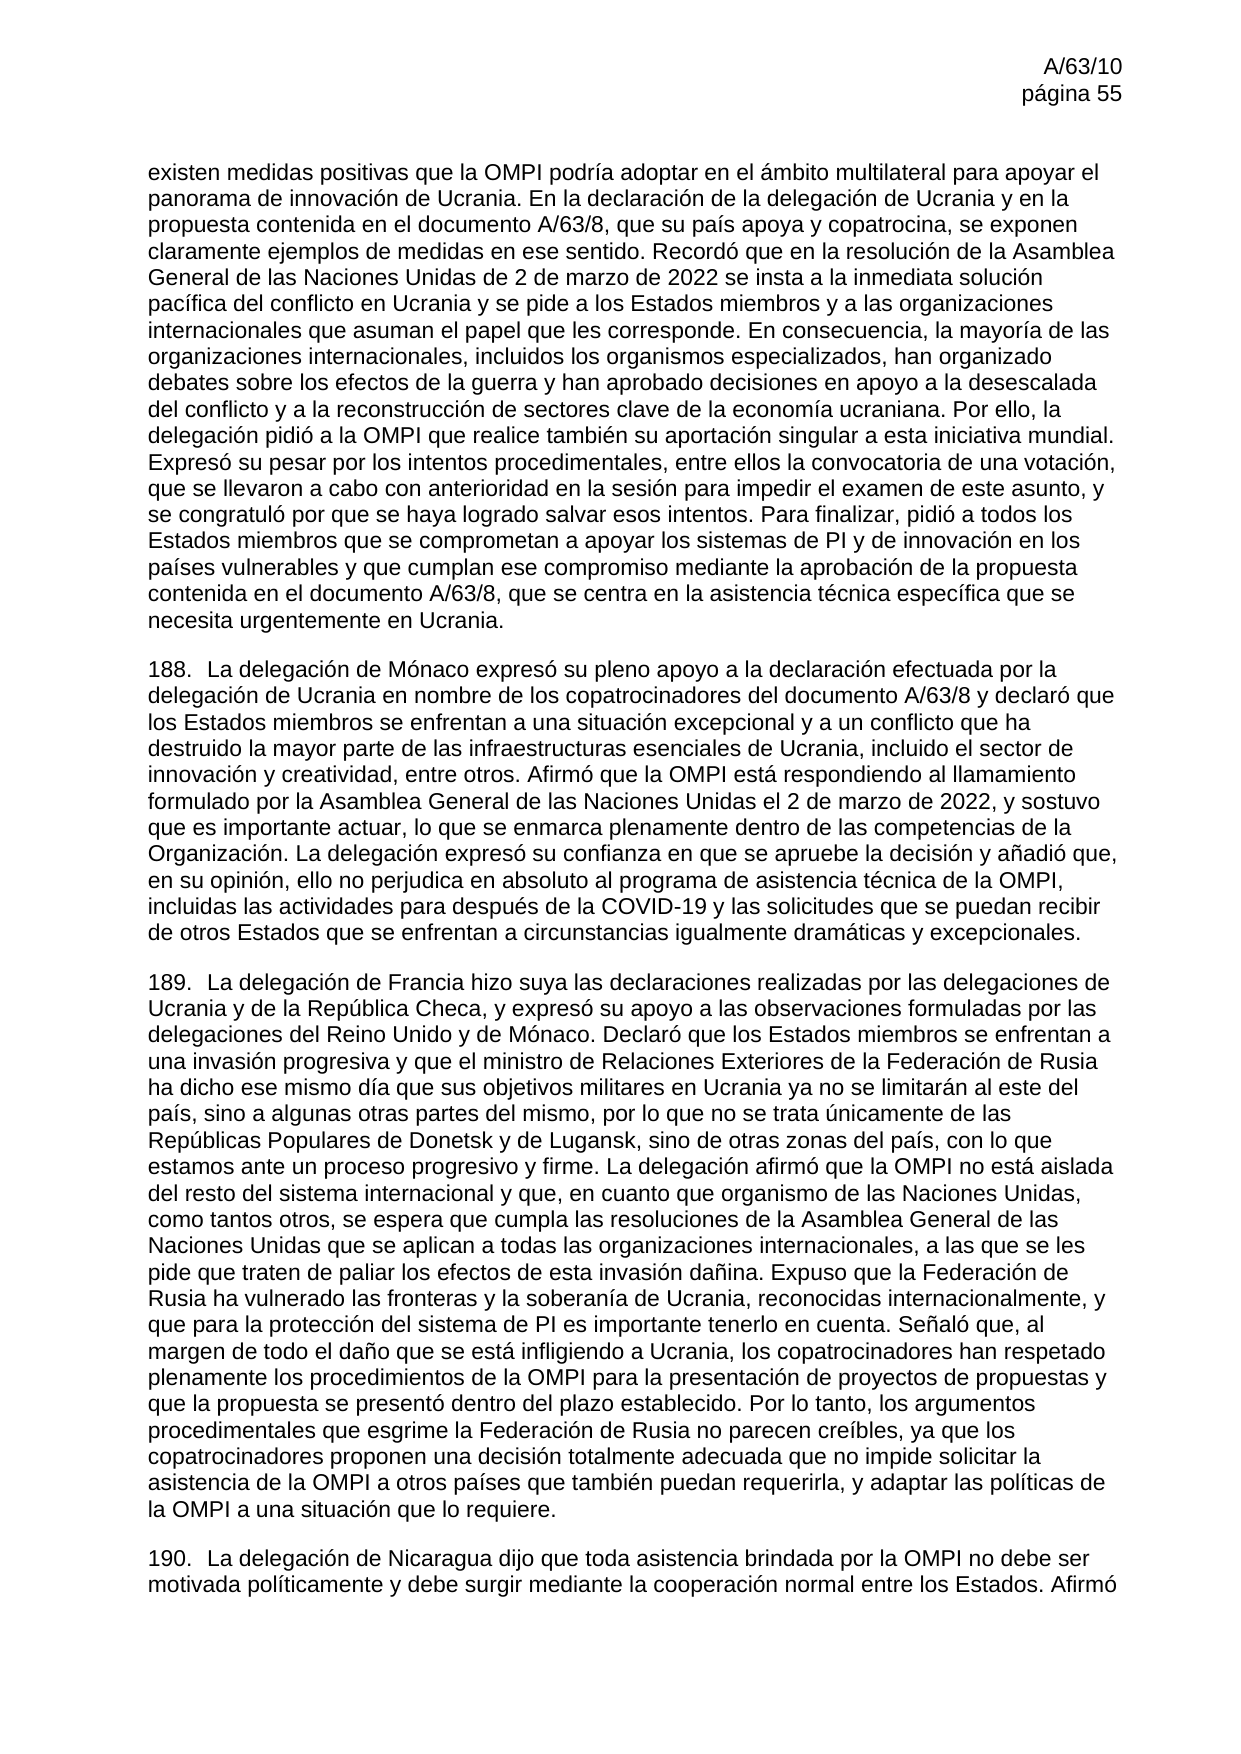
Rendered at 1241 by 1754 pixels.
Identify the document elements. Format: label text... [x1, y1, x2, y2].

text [148, 158, 1122, 633]
text La delegación de Mónaco expresó su pleno apoyo a la declaración efectuada por la delegación de Ucrania en nombre de los copatrocinadores del documento A/63/8 y declaró que los Estados miembros se enfrentan a una situación excepcional y a un conflicto que ha destruido la mayor parte de las infraestructuras esenciales de Ucrania, incluido el sector de innovación y creatividad, entre otros. Afirmó que la OMPI está respondiendo al llamamiento formulado por la Asamblea General de las Naciones Unidas el 2 de marzo de 2022, y sostuvo que es importante actuar, lo que se enmarca plenamente dentro de las competencias de la Organización. La delegación expresó su confianza en que se apruebe la decisión y añadió que, en su opinión, ello no perjudica en absoluto al programa de asistencia técnica de la OMPI, incluidas las actividades para después de la COVID-19 y las solicitudes que se puedan recibir de otros Estados que se enfrentan a circunstancias igualmente dramáticas y excepcionales. [148, 656, 1122, 946]
text La delegación de Francia hizo suya las declaraciones realizadas por las delegaciones de Ucrania y de la República Checa, y expresó su apoyo a las observaciones formuladas por las delegaciones del Reino Unido y de Mónaco. Declaró que los Estados miembros se enfrentan a una invasión progresiva y que el ministro de Relaciones Exteriores de la Federación de Rusia ha dicho ese mismo día que sus objetivos militares en Ucrania ya no se limitarán al este del país, sino a algunas otras partes del mismo, por lo que no se trata únicamente de las Repúblicas Populares de Donetsk y de Lugansk, sino de otras zonas del país, con lo que estamos ante un proceso progresivo y firme. La delegación afirmó que la OMPI no está aislada del resto del sistema internacional y que, en cuanto que organismo de las Naciones Unidas, como tantos otros, se espera que cumpla las resoluciones de la Asamblea General de las Naciones Unidas que se aplican a todas las organizaciones internacionales, a las que se les pide que traten de paliar los efectos de esta invasión dañina. Expuso que la Federación de Rusia ha vulnerado las fronteras y la soberanía de Ucrania, reconocidas internacionalmente, y que para la protección del sistema de PI es importante tenerlo en cuenta. Señaló que, al margen de todo el daño que se está infligiendo a Ucrania, los copatrocinadores han respetado plenamente los procedimientos de la OMPI para la presentación de proyectos de propuestas y que la propuesta se presentó dentro del plazo establecido. Por lo tanto, los argumentos procedimentales que esgrime la Federación de Rusia no parecen creíbles, ya que los copatrocinadores proponen una decisión totalmente adecuada que no impide solicitar la asistencia de la OMPI a otros países que también puedan requerirla, y adaptar las políticas de la OMPI a una situación que lo requiere. [148, 969, 1122, 1522]
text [148, 1545, 1122, 1598]
